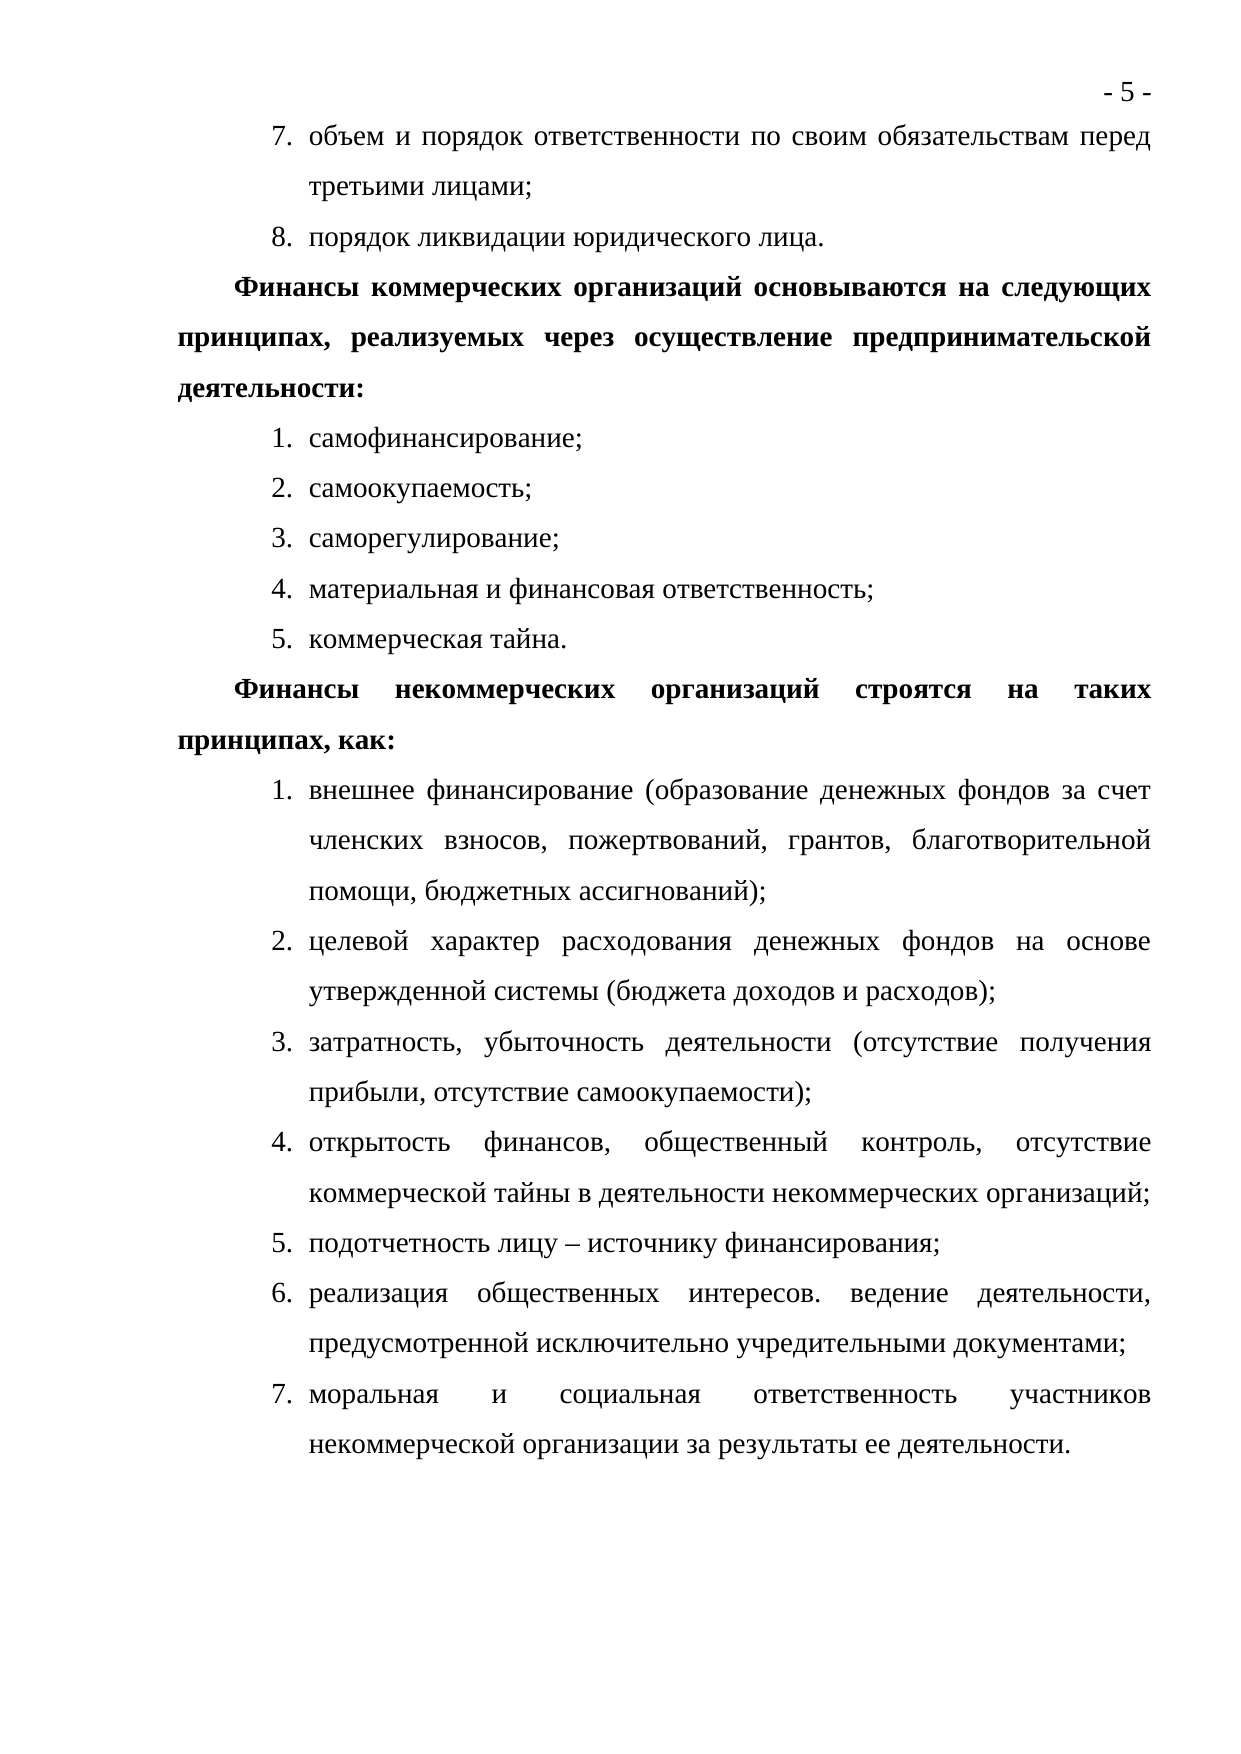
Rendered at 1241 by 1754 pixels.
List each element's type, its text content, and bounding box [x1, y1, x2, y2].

list затратность, убыточность деятельности (отсутствие получения прибыли, отсутствие самоокупаемости); [271, 1024, 1152, 1108]
list реализация общественных интересов. ведение деятельности, предусмотренной исключительно учредительными документами; [271, 1275, 1152, 1359]
list целевой характер расходования денежных фондов на основе утвержденной системы (бюджета доходов и расходов); [271, 923, 1152, 1007]
list подотчетность лицу – источнику финансирования; [271, 1225, 1152, 1258]
list объем и порядок ответственности по своим обязательствам перед третьими лицами; [271, 118, 1152, 202]
text Финансы коммерческих организаций основываются на следующих принципах, реализуемых через осуществление предпринимательской деятельности: [177, 269, 1152, 403]
list самоокупаемость; [271, 470, 1152, 504]
list открытость финансов, общественный контроль, отсутствие коммерческой тайны в деятельности некоммерческих организаций; [271, 1124, 1152, 1208]
text Финансы некоммерческих организаций строятся на таких принципах, как: [177, 672, 1152, 755]
list материальная и финансовая ответственность; [271, 571, 1152, 604]
list саморегулирование; [271, 521, 1152, 554]
list моральная и социальная ответственность участников некоммерческой организации за результаты ее деятельности. [271, 1376, 1152, 1460]
list порядок ликвидации юридического лица. [271, 219, 1152, 252]
list самофинансирование; [271, 420, 1152, 453]
list коммерческая тайна. [271, 621, 1152, 655]
list внешнее финансирование (образование денежных фондов за счет членских взносов, пожертвований, грантов, благотворительной помощи, бюджетных ассигнований); [271, 772, 1152, 906]
